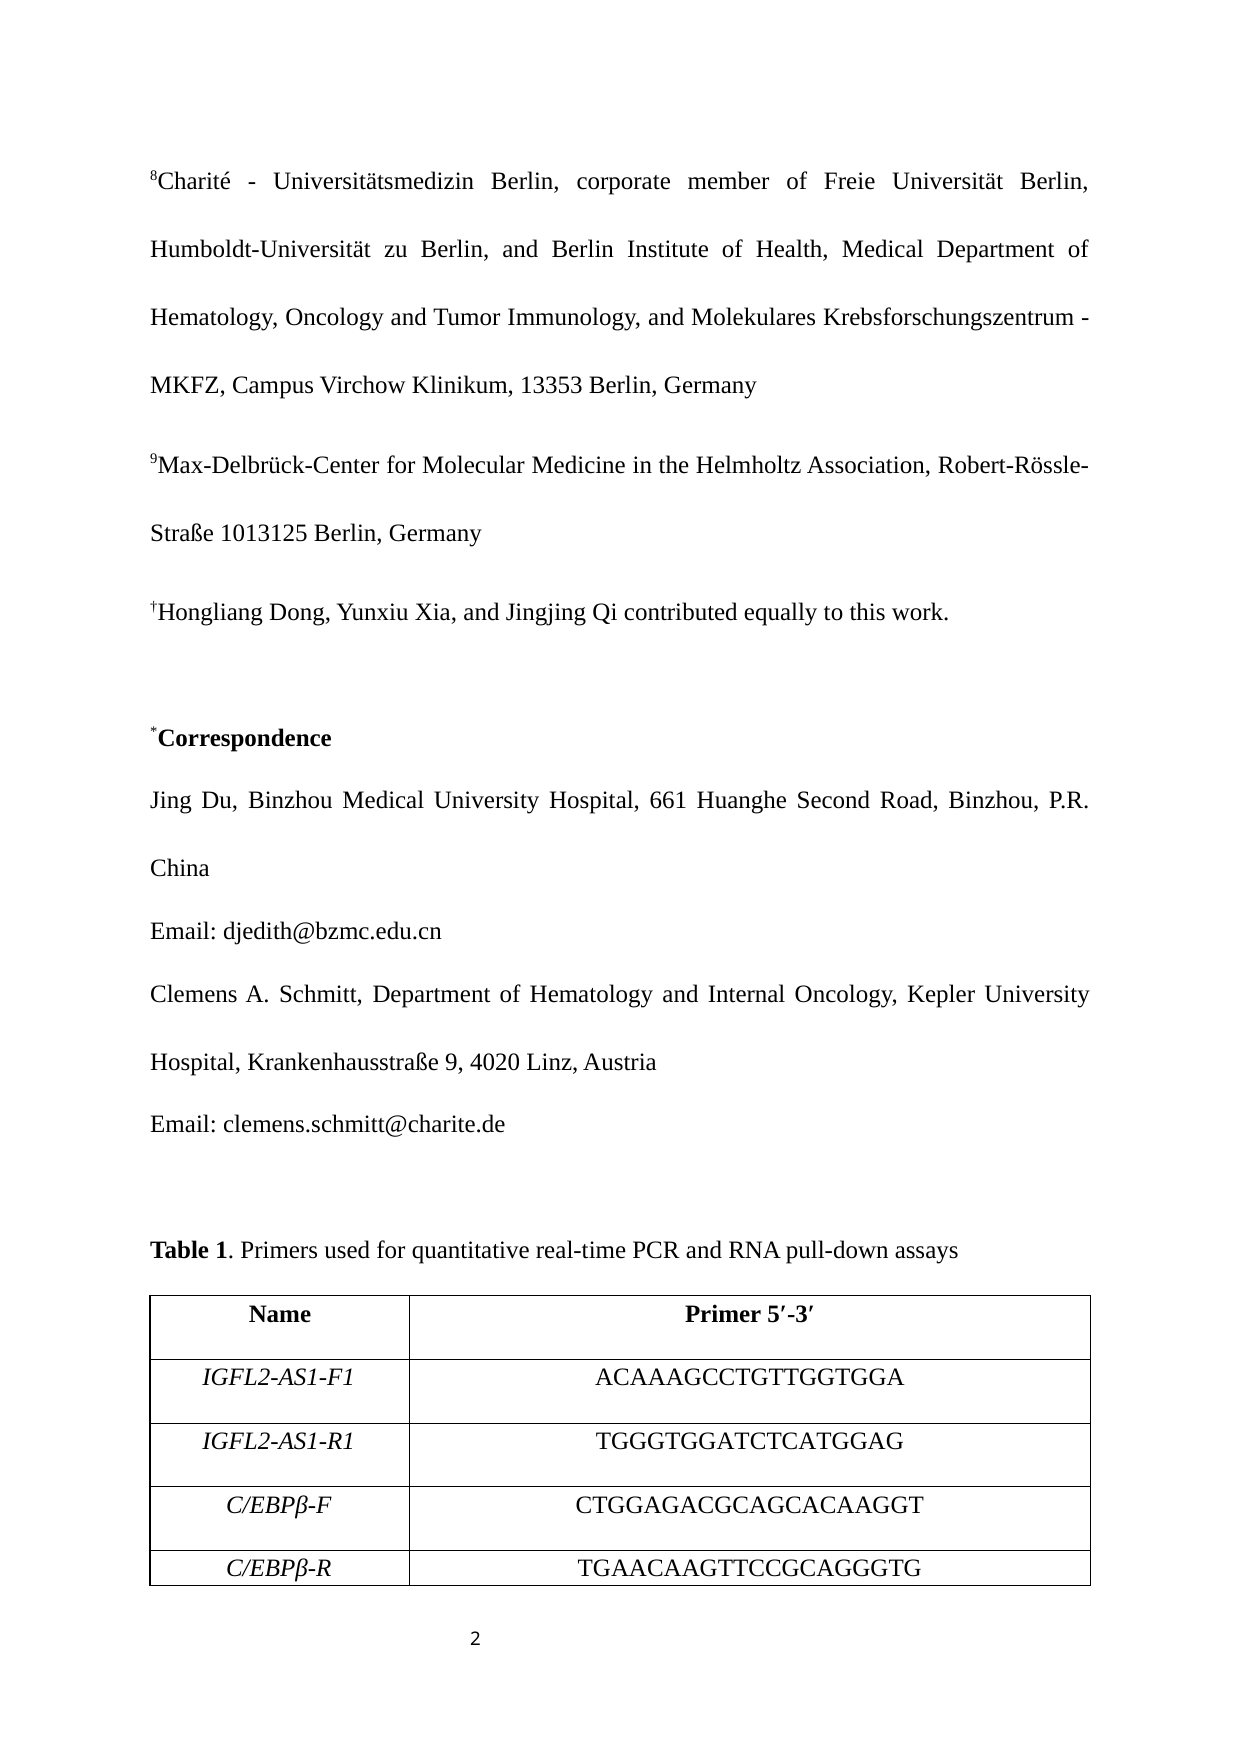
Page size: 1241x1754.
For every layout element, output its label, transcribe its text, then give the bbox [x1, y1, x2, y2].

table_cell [410, 1551, 1090, 1585]
table_cell CTGGAGACGCAGCACAAGGT [410, 1487, 1090, 1550]
table_cell TGGGTGGATCTCATGGAG [410, 1424, 1090, 1486]
table_cell ACAAAGCCTGTTGGTGGA [410, 1360, 1090, 1422]
text Table 1. Primers used for quantitative real-time PCR and RNA pull-down assays [150, 1232, 1090, 1266]
text 8Charité - Universitätsmedizin Berlin, corporate member of Freie Universität Berlin, Humboldt-Universität zu Berlin, and Berlin Institute of Health, Medical Department of Hematology, Oncology and Tumor Immunology, and Molekulares Krebsforschungszentrum - MKFZ, Campus Virchow Klinikum, 13353 Berlin, Germany [150, 164, 1090, 402]
text Email: djedith@bzmc.edu.cn [150, 914, 1090, 948]
table_cell IGFL2-AS1-R1 [151, 1424, 409, 1486]
text 9Max-Delbrück-Center for Molecular Medicine in the Helmholtz Association, Robert-Rössle-Straße 1013125 Berlin, Germany [150, 447, 1090, 549]
table_cell IGFL2-AS1-F1 [151, 1360, 409, 1422]
table_cell C/EBPβ-R [151, 1551, 409, 1585]
text Clemens A. Schmitt, Department of Hematology and Internal Oncology, Kepler University Hospital, Krankenhausstraße 9, 4020 Linz, Austria [150, 976, 1090, 1078]
table_header Name [151, 1296, 409, 1359]
text *Correspondence [150, 720, 1090, 754]
text †Hongliang Dong, Yunxiu Xia, and Jingjing Qi contributed equally to this work. [150, 595, 1090, 629]
text Email: clemens.schmitt@charite.de [150, 1107, 1090, 1141]
table_header Primer 5′-3′ [410, 1296, 1090, 1359]
table_cell C/EBPβ-F [151, 1487, 409, 1550]
text Jing Du, Binzhou Medical University Hospital, 661 Huanghe Second Road, Binzhou, P.R. China [150, 783, 1090, 885]
